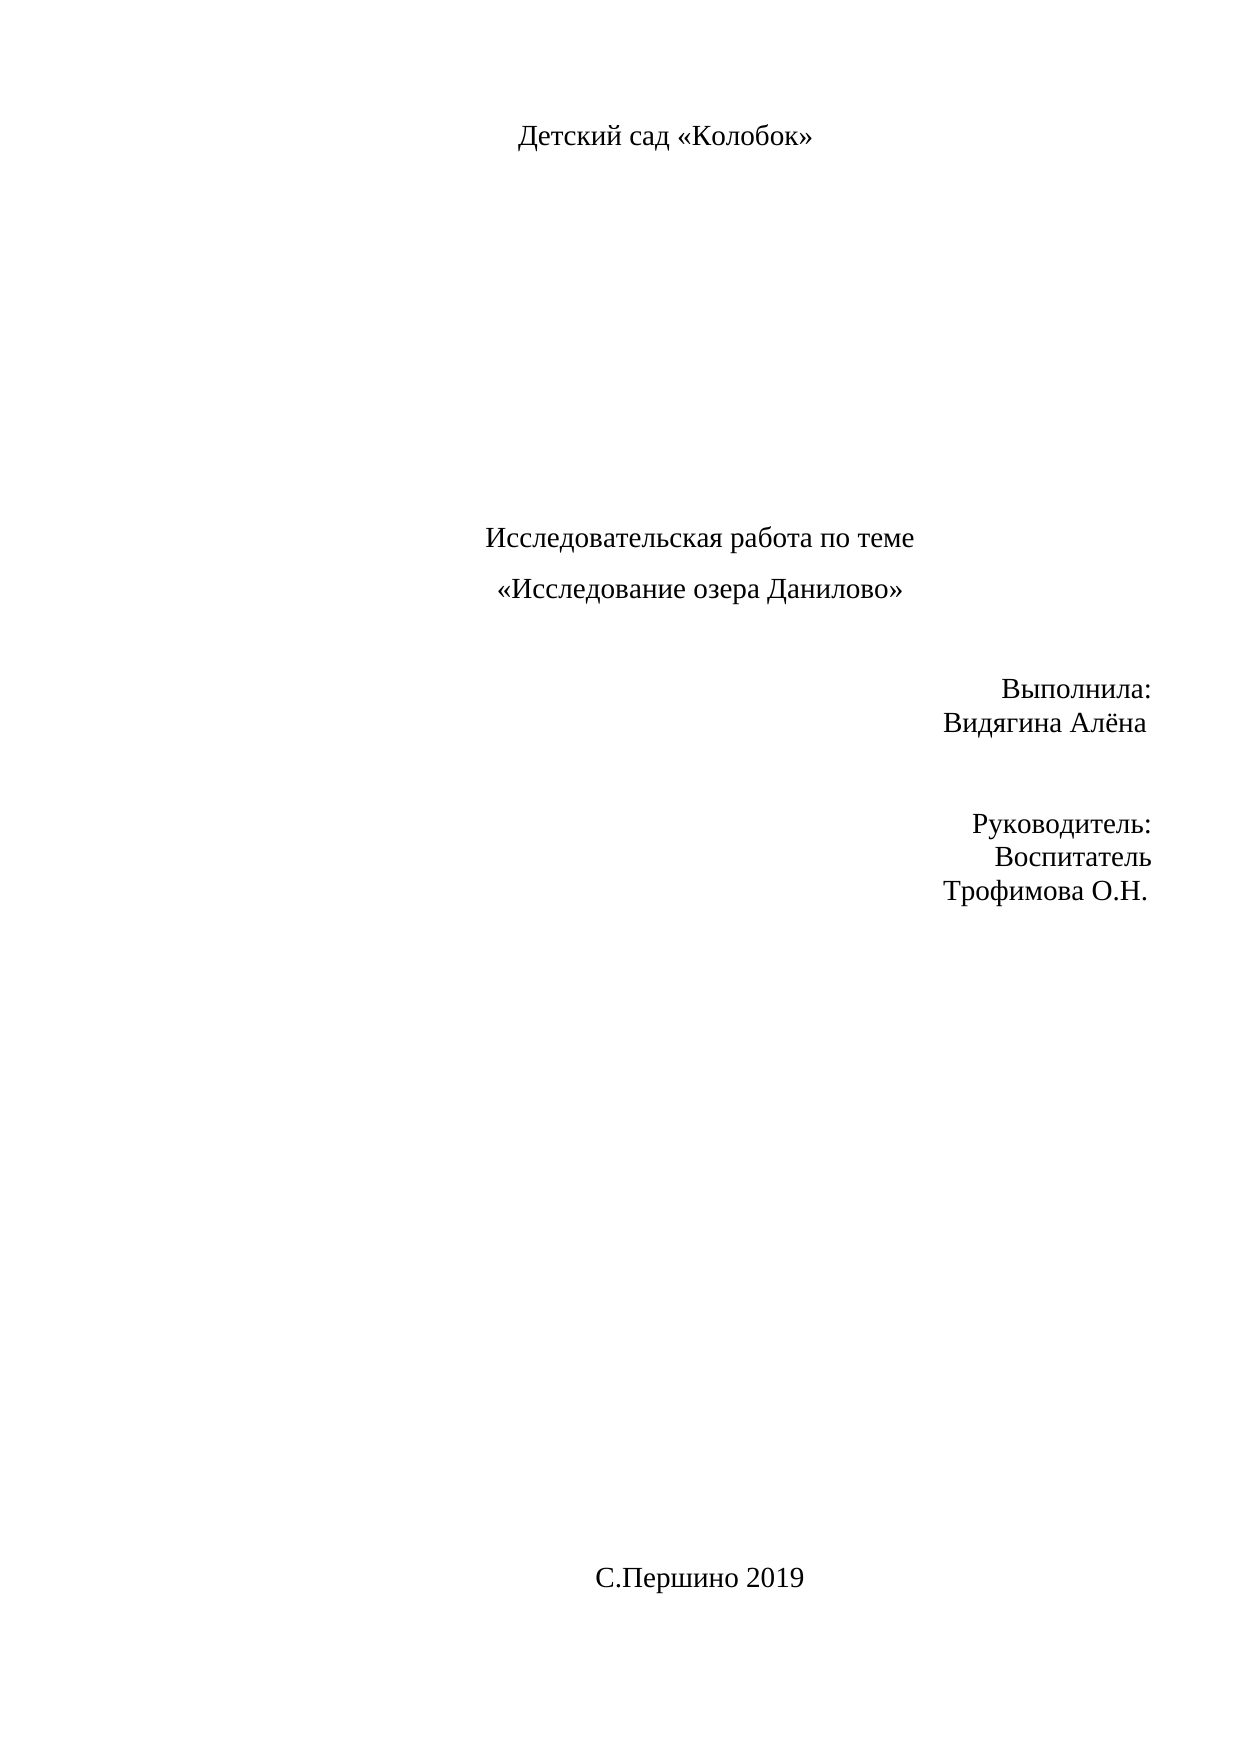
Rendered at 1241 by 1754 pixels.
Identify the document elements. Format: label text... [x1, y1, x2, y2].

text Трофимова О.Н. [177, 873, 1152, 906]
text Руководитель: [177, 806, 1152, 839]
text С.Першино 2019 [177, 1560, 1152, 1594]
text Воспитатель [177, 839, 1152, 873]
text «Исследование озера Данилово» [177, 571, 1152, 604]
text Видягина Алёна [177, 705, 1152, 739]
text Выполнила: [177, 672, 1152, 705]
text Детский сад «Колобок» [177, 118, 1152, 152]
text Исследовательская работа по теме [177, 521, 1152, 554]
